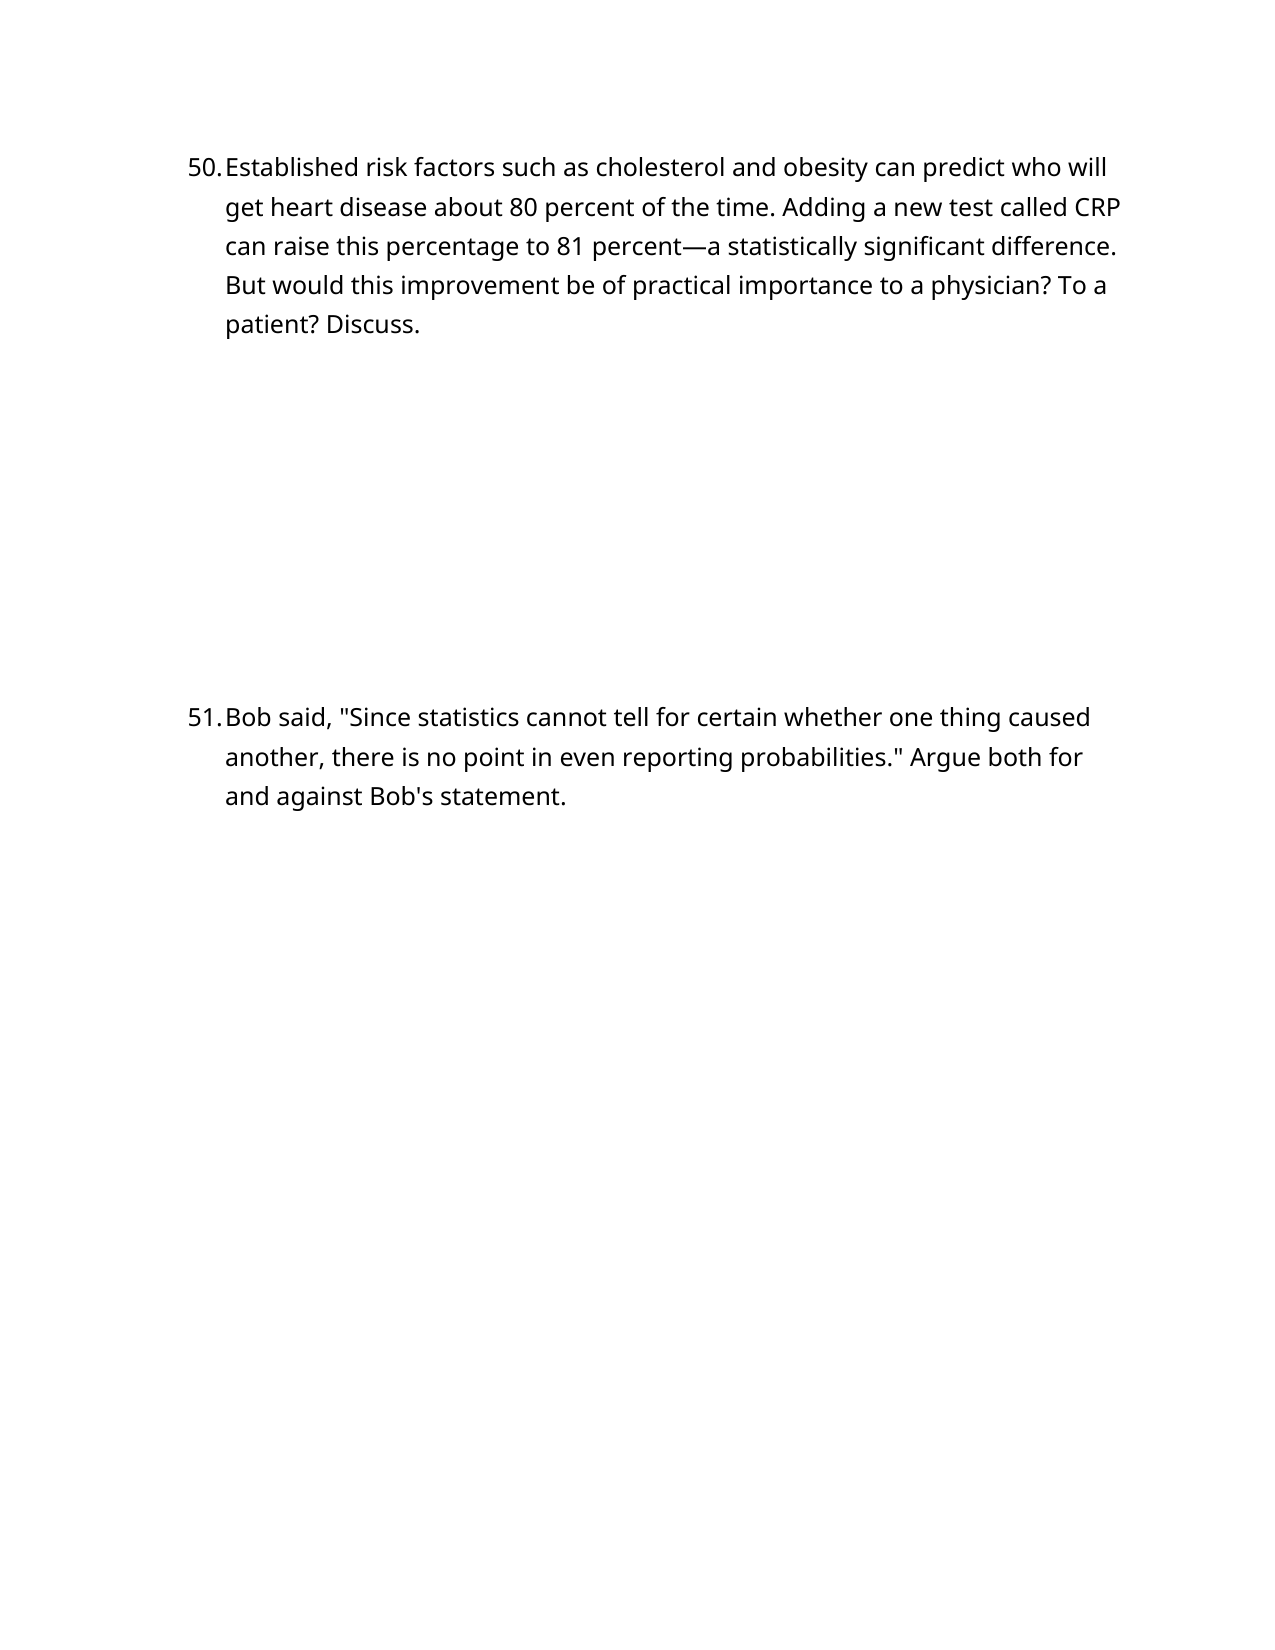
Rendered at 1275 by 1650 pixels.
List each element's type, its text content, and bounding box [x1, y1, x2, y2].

table_header 51. [188, 700, 225, 1143]
table_header Bob said, "Since statistics cannot tell for certain whether one thing caused another, there is no point in even reporting probabilities." Argue both for and against Bob's statement. [225, 700, 1125, 1143]
table_header 50. [188, 150, 225, 671]
table_header Established risk factors such as cholesterol and obesity can predict who will get heart disease about 80 percent of the time. Adding a new test called CRP can raise this percentage to 81 percent—a statistically significant difference. But would this improvement be of practical importance to a physician? To a patient? Discuss. [225, 150, 1125, 671]
